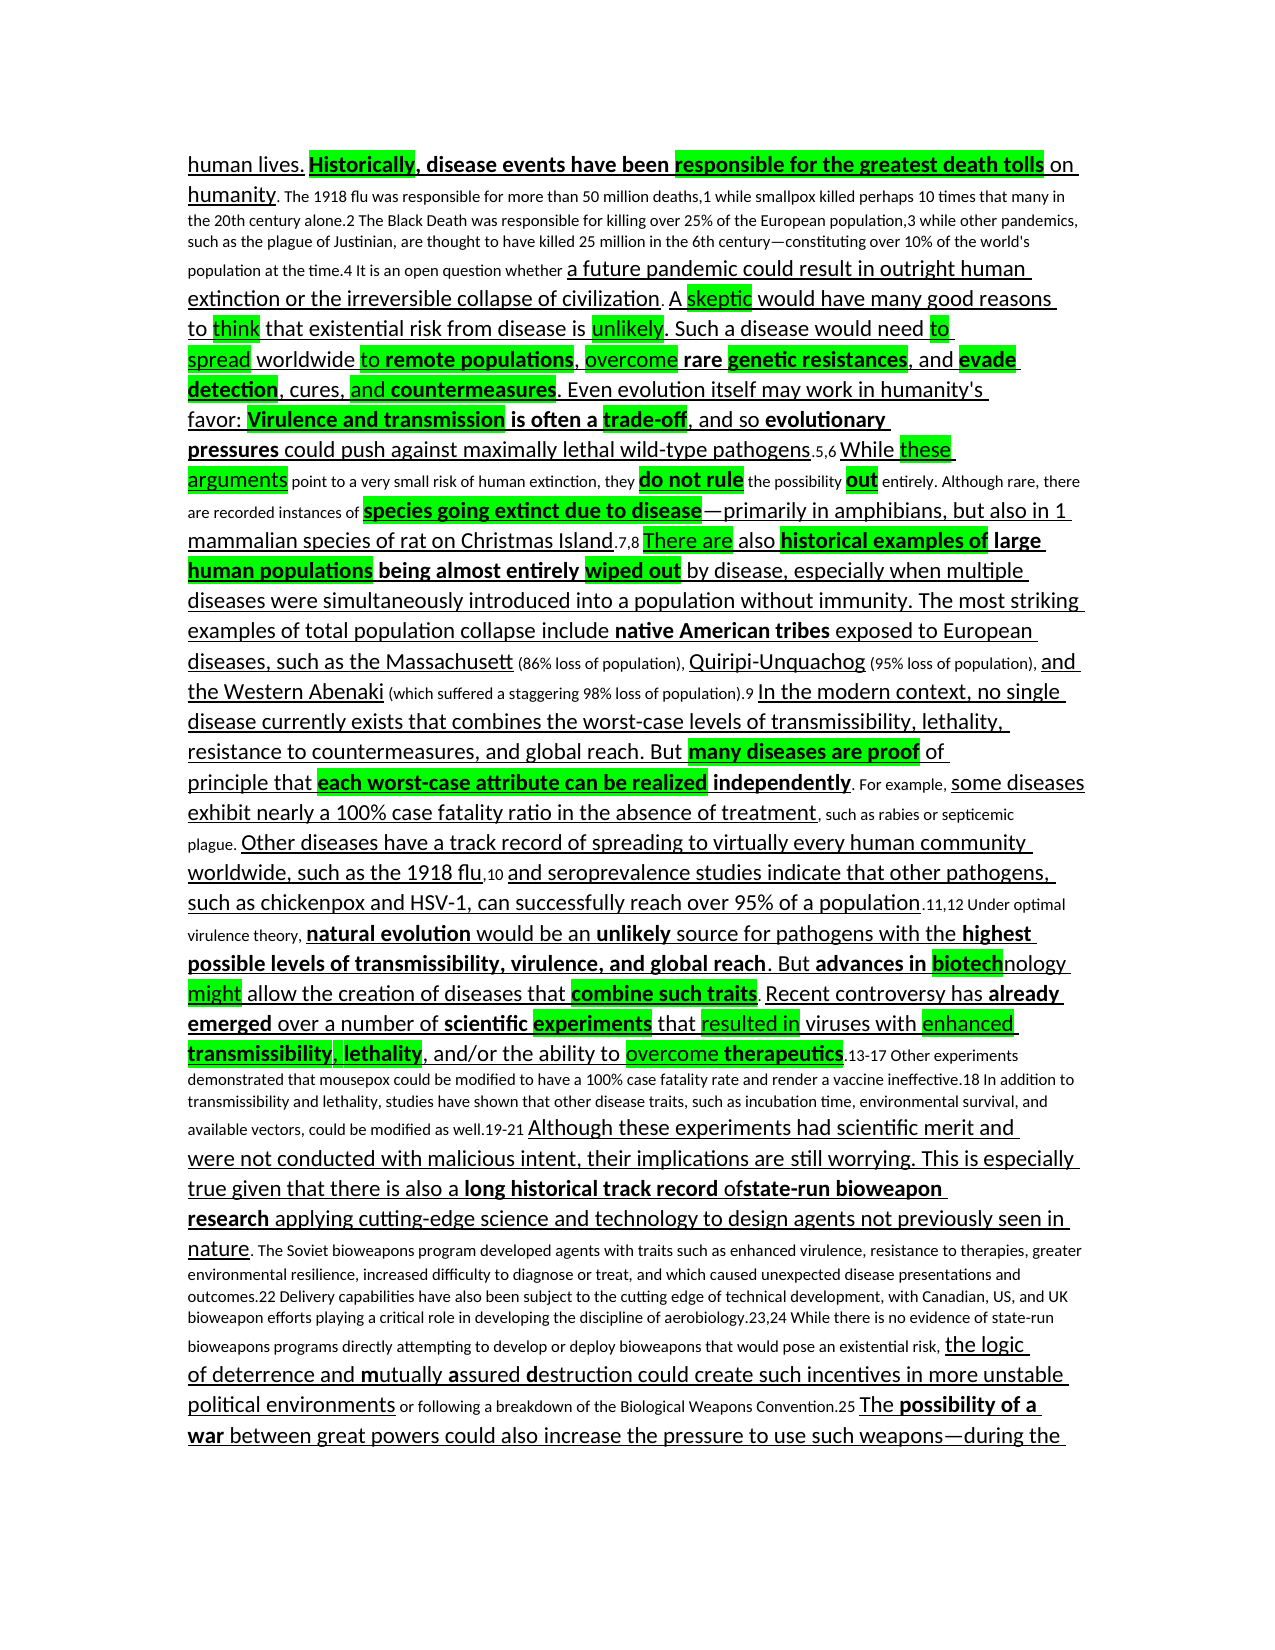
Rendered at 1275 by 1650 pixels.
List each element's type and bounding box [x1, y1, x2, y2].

text [187, 150, 1087, 1449]
